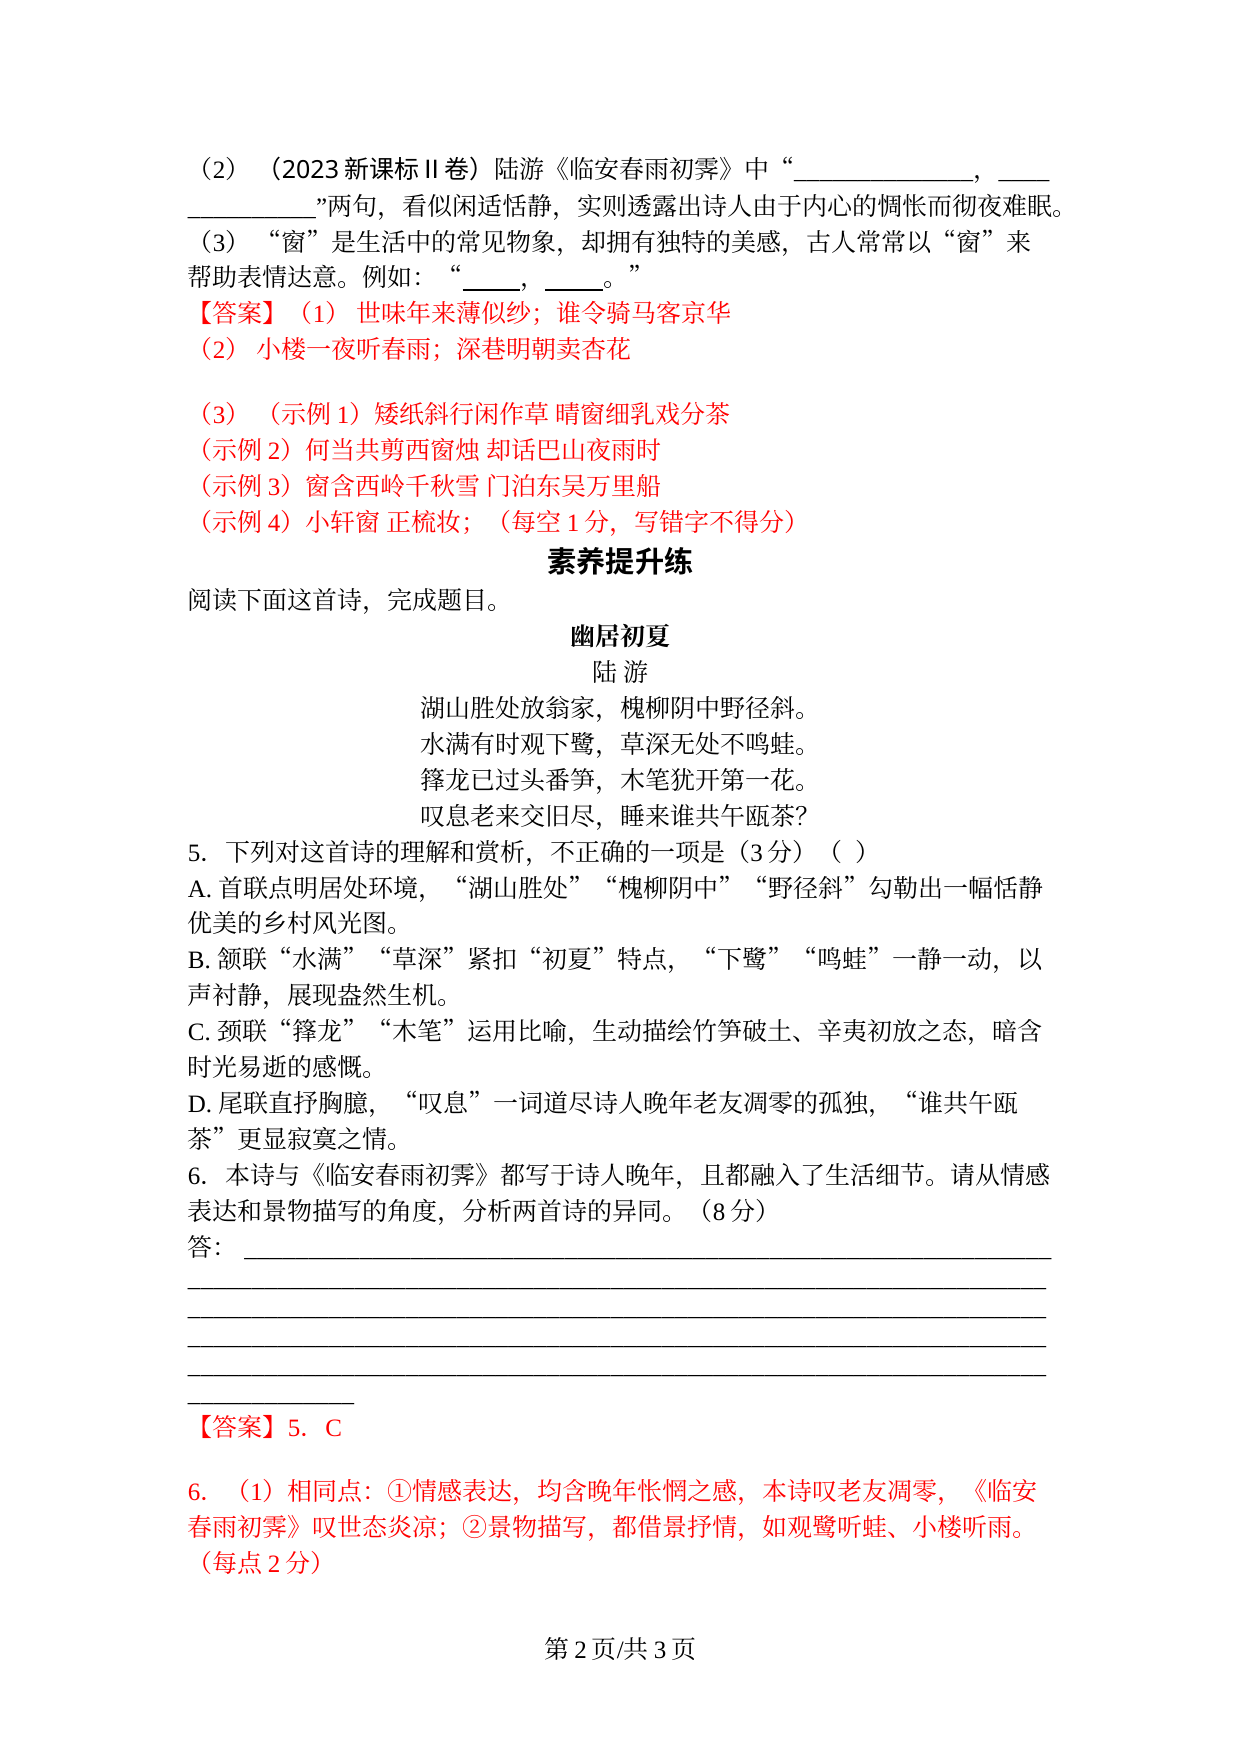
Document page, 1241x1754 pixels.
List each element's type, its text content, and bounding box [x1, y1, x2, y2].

text 6．本诗与《临安春雨初霁》都写于诗人晚年，且都融入了生活细节。请从情感表达和景物描写的角度，分析两首诗的异同。（8分） [188, 1156, 1052, 1228]
text 【答案】5．C [188, 1407, 1052, 1443]
text （示例3）窗含西岭千秋雪 门泊东吴万里船 [188, 467, 1052, 502]
text B. 颔联“水满”“草深”紧扣“初夏”特点，“下鹭”“鸣蛙”一静一动，以声衬静，展现盎然生机。 [188, 940, 1052, 1012]
subtitle 素养提升练 [188, 538, 1052, 581]
text 幽居初夏 [188, 617, 1052, 653]
text 箨龙已过头番笋，木笔犹开第一花。 [188, 760, 1052, 796]
text A. 首联点明居处环境，“湖山胜处”“槐柳阴中”“野径斜”勾勒出一幅恬静优美的乡村风光图。 [188, 868, 1052, 940]
text 5．下列对这首诗的理解和赏析，不正确的一项是（3分）（ ） [188, 832, 1052, 868]
text （2） 小楼一夜听春雨；深巷明朝卖杏花 [188, 330, 1052, 366]
text （示例2）何当共剪西窗烛 却话巴山夜雨时 [188, 431, 1052, 467]
text （3） （示例1）矮纸斜行闲作草 晴窗细乳戏分茶 [188, 395, 1052, 431]
text C. 颈联“箨龙”“木笔”运用比喻，生动描绘竹笋破土、辛夷初放之态，暗含时光易逝的感慨。 [188, 1012, 1052, 1084]
text 水满有时观下鹭，草深无处不鸣蛙。 [188, 724, 1052, 760]
text 【答案】（1） 世味年来薄似纱；谁令骑马客京华 [188, 294, 1052, 330]
text （2） （2023新课标Ⅱ卷）陆游《临安春雨初霁》中“_ _ _ _ _ _ _ _ _ _ _ _ _ _ ，_ _ _ _ _ _ _ _ _ _ _ _ _ _ ”两句，看似闲适恬静，实则透露出诗人由于内心的惆怅而彻夜难眠。 [188, 150, 1052, 222]
text D. 尾联直抒胸臆，“叹息”一词道尽诗人晚年老友凋零的孤独，“谁共午瓯茶”更显寂寞之情。 [188, 1084, 1052, 1156]
text （示例4）小轩窗 正梳妆；（每空1分，写错字不得分） [188, 502, 1052, 538]
text （3） “窗”是生活中的常见物象，却拥有独特的美感，古人常常以“窗”来帮助表情达意。例如：“ ， 。” [188, 222, 1052, 294]
text 湖山胜处放翁家，槐柳阴中野径斜。 [188, 688, 1052, 724]
text 陆 游 [188, 653, 1052, 688]
text 答： _ _ _ _ _ _ _ _ _ _ _ _ _ _ _ _ _ _ _ _ _ _ _ _ _ _ _ _ _ _ _ _ _ _ _ _ _ _ _ _ _ _ _ _ _ _ _ _ _ _ _ _ _ _ _ _ _ _ _ _ _ _ _ _ _ _ _ _ _ _ _ _ _ _ _ _ _ _ _ _ _ _ _ _ _ _ _ _ _ _ _ _ _ _ _ _ _ _ _ _ _ _ _ _ _ _ _ _ _ _ _ _ _ _ _ _ _ _ _ _ _ _ _ _ _ _ _ _ _ _ _ _ _ _ _ _ _ _ _ _ _ _ _ _ _ _ _ _ _ _ _ _ _ _ _ _ _ _ _ _ _ _ _ _ _ _ _ _ _ _ _ _ _ _ _ _ _ _ _ _ _ _ _ _ _ _ _ _ _ _ _ _ _ _ _ _ _ _ _ _ _ _ _ _ _ _ _ _ _ _ _ _ _ _ _ _ _ _ _ _ _ _ _ _ _ _ _ _ _ _ _ _ _ _ _ _ _ _ _ _ _ _ _ _ _ _ _ _ _ _ _ _ _ _ _ _ _ _ _ _ _ _ _ _ _ _ _ _ _ _ _ _ _ _ _ _ _ _ _ _ _ _ _ _ _ _ _ _ _ _ _ _ _ _ _ _ _ _ _ _ _ _ _ _ _ _ _ _ _ _ _ _ _ _ _ _ _ _ _ _ _ _ _ _ _ _ _ _ _ _ _ _ _ _ _ _ _ _ _ _ _ _ _ _ [188, 1228, 1052, 1407]
text 阅读下面这首诗，完成题目。 [188, 581, 1052, 617]
text 叹息老来交旧尽，睡来谁共午瓯茶？ [188, 796, 1052, 832]
text 6．（1）相同点：①情感表达，均含晚年怅惘之感，本诗叹老友凋零，《临安春雨初霁》叹世态炎凉；②景物描写，都借景抒情，如观鹭听蛙、小楼听雨。（每点2分） [188, 1472, 1052, 1580]
